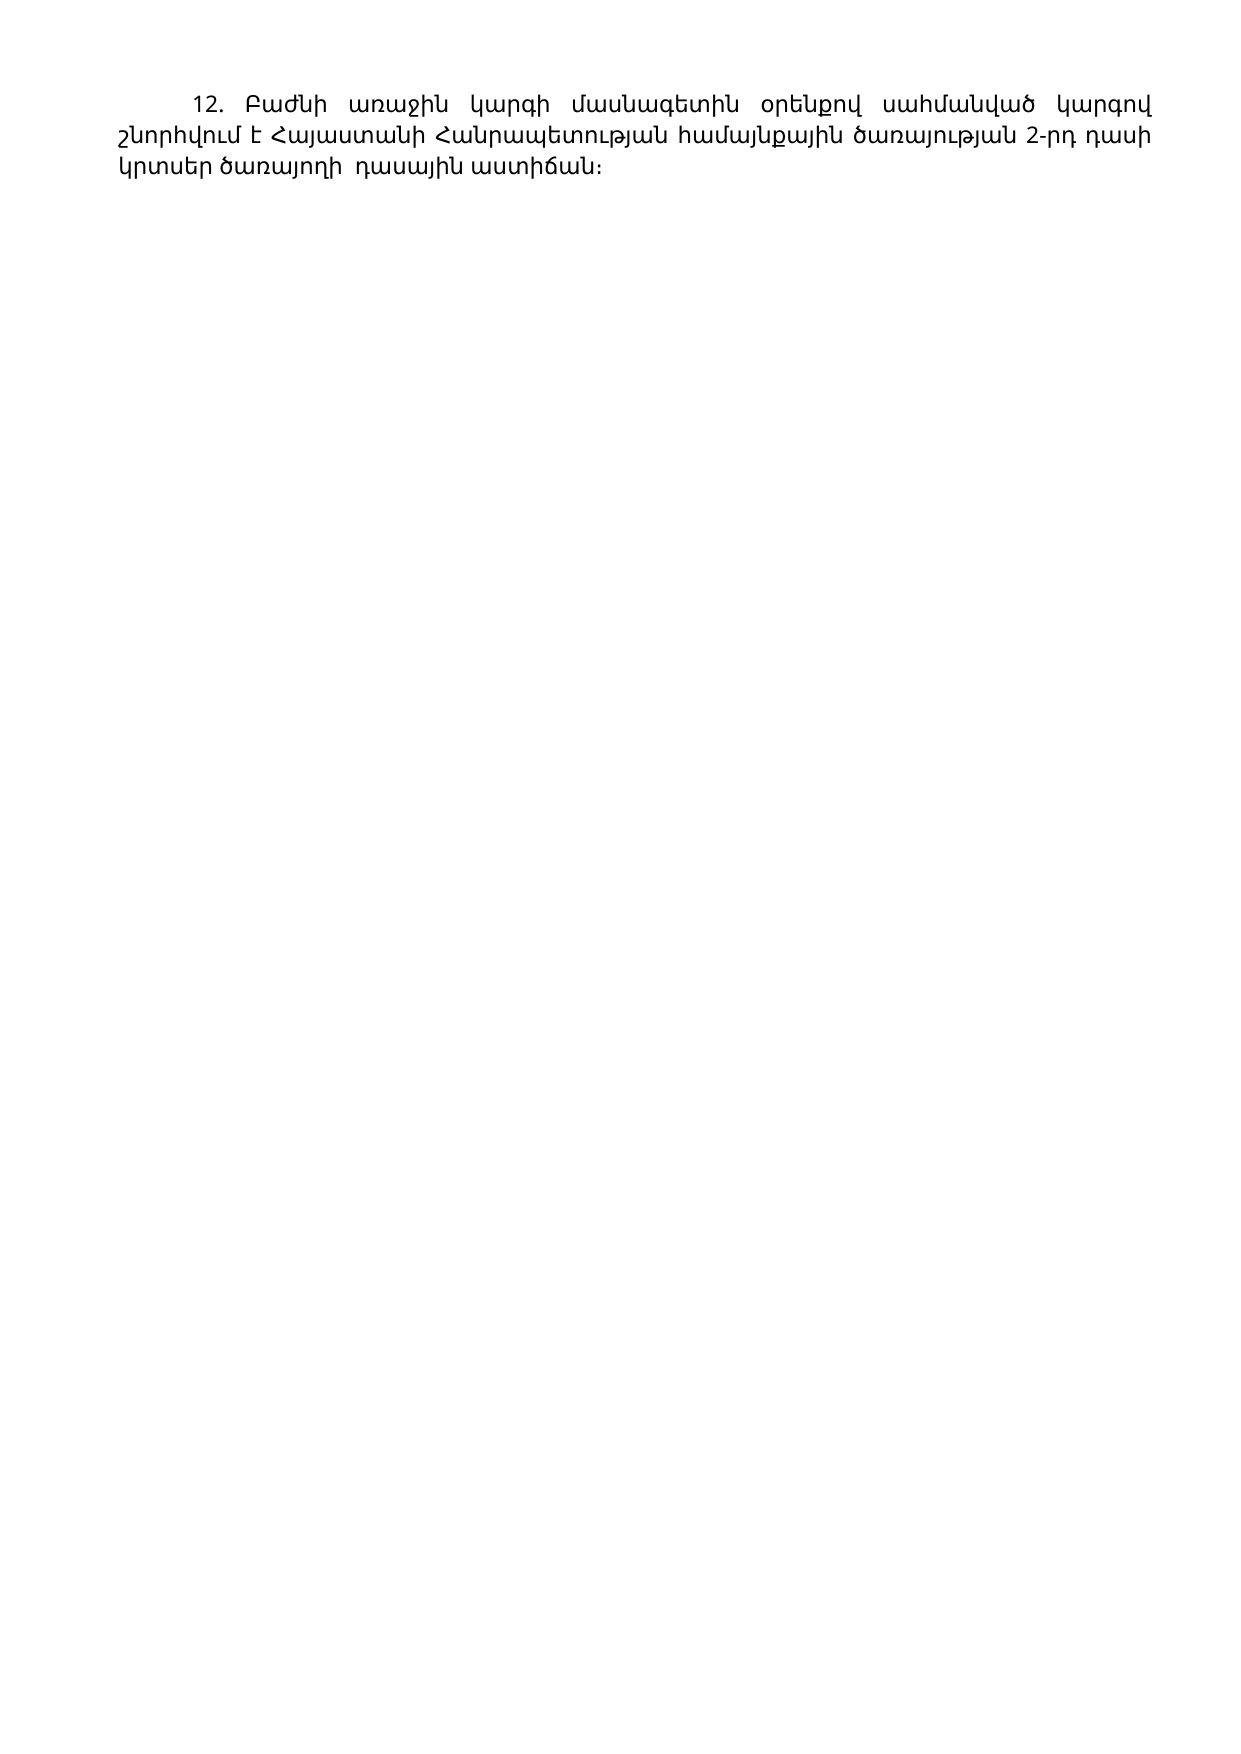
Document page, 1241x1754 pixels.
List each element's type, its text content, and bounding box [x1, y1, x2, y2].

text 12. Բաժնի առաջին կարգի մասնագետին օրենքով սահմանված կարգով շնորհվում է Հայաստանի Հանրապետության համայնքային ծառայության 2-րդ դասի կրտսեր ծառայողի դասային աստիճան։ [118, 87, 1152, 181]
